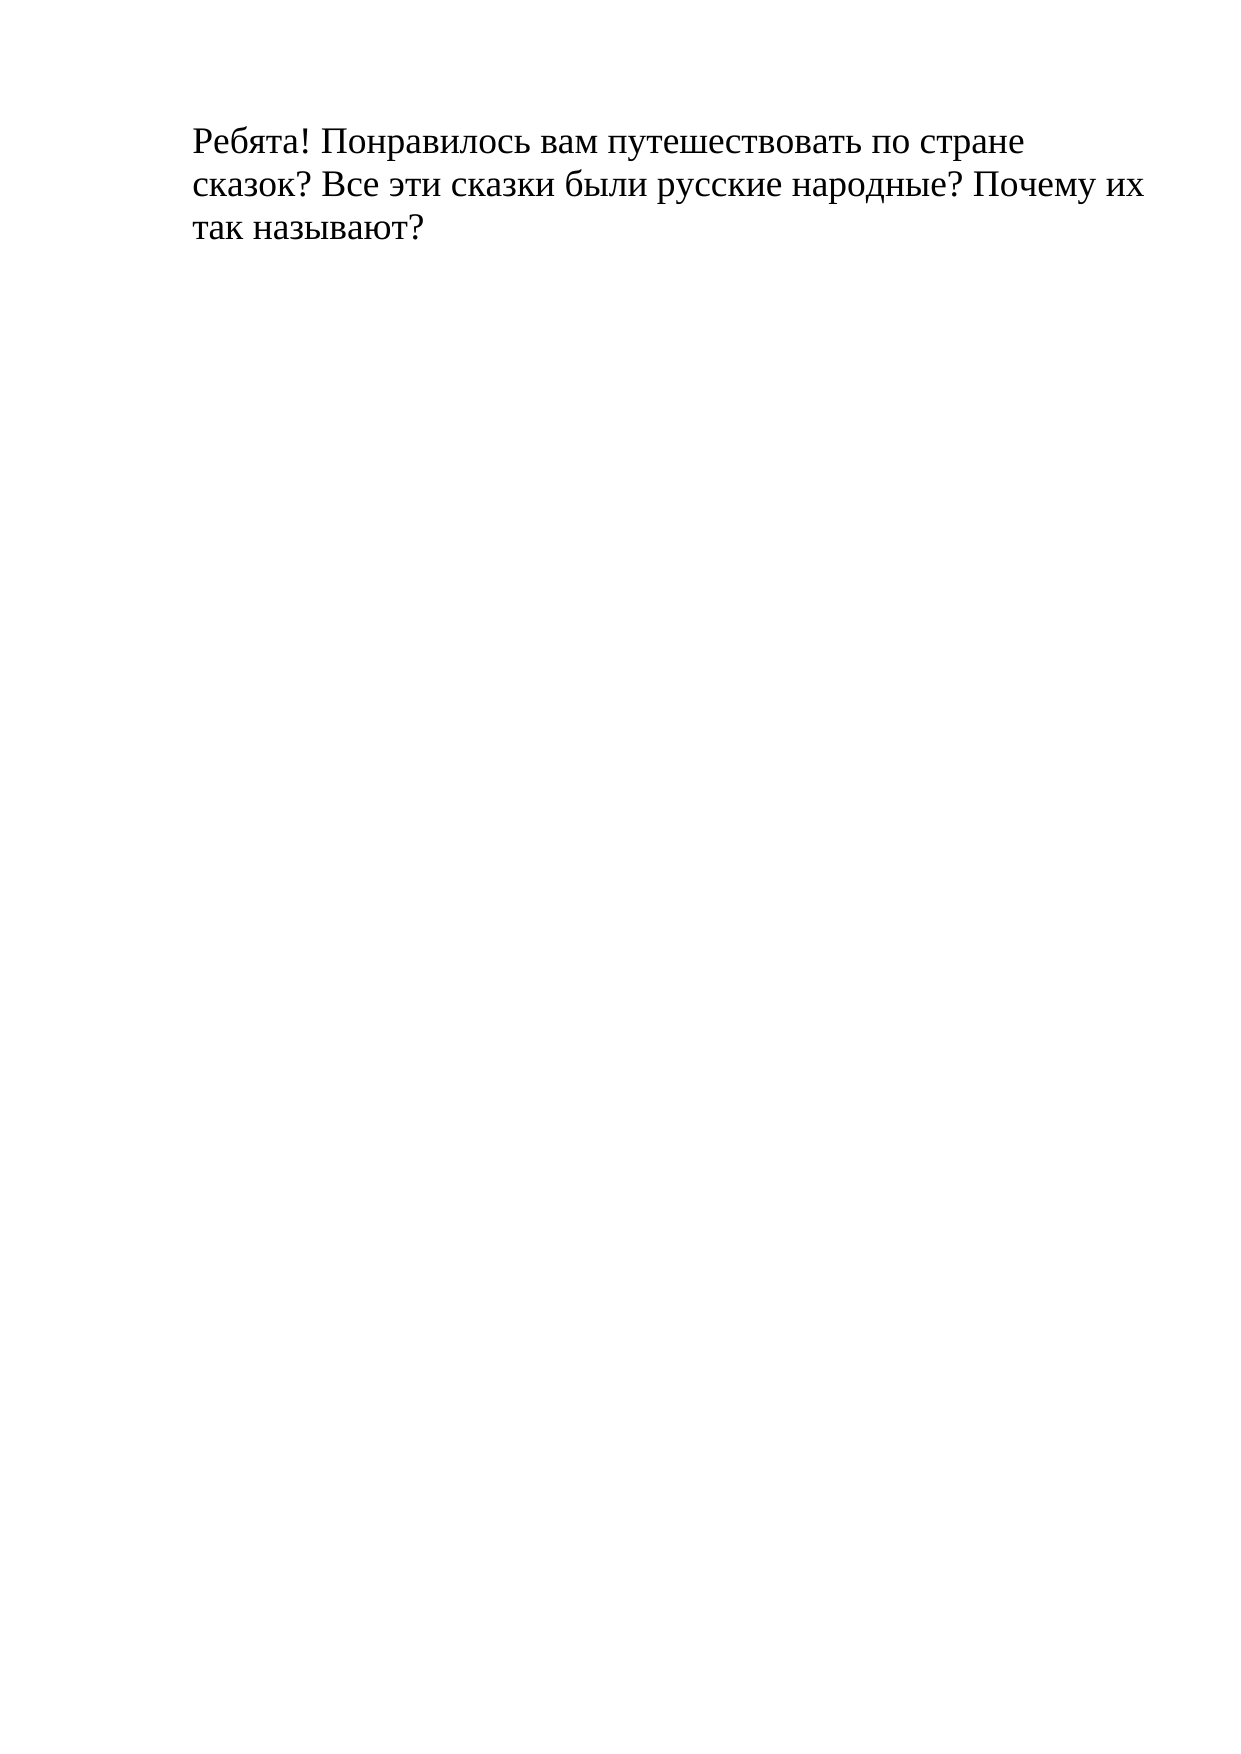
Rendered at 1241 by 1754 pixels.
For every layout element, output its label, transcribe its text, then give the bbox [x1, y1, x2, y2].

text Ребята! Понравилось вам путешествовать по стране сказок? Все эти сказки были русские народные? Почему их так называют? [192, 118, 1152, 247]
